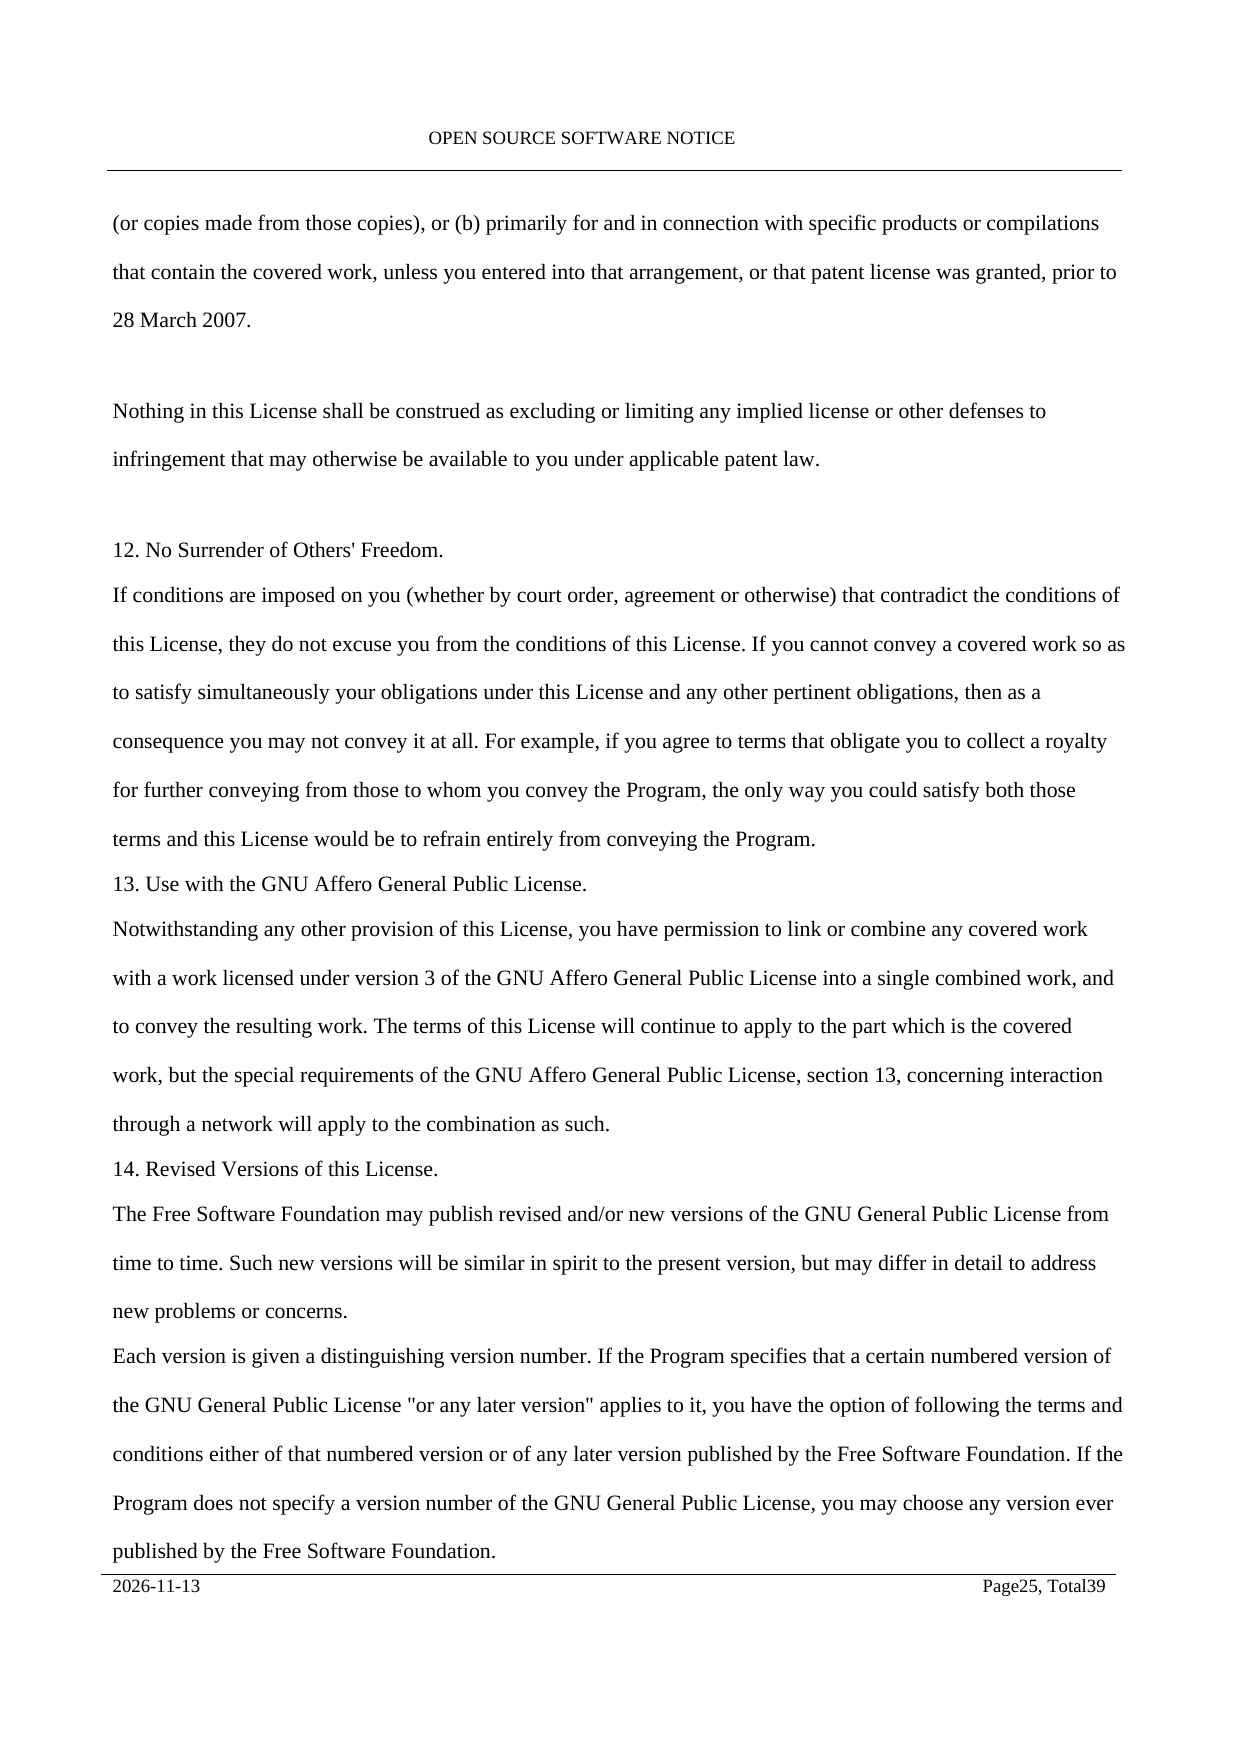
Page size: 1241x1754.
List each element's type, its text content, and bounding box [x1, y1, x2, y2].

text Notwithstanding any other provision of this License, you have permission to link or combine any covered work with a work licensed under version 3 of the GNU Affero General Public License into a single combined work, and to convey the resulting work. The terms of this License will continue to apply to the part which is the covered work, but the special requirements of the GNU Affero General Public License, section 13, concerning interaction through a network will apply to the combination as such. [112, 912, 1128, 1139]
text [112, 206, 1128, 336]
text Nothing in this License shall be construed as excluding or limiting any implied license or other defenses to infringement that may otherwise be available to you under applicable patent law. [112, 394, 1128, 475]
text 14. Revised Versions of this License. [112, 1152, 1128, 1185]
text If conditions are imposed on you (whether by court order, agreement or otherwise) that contradict the conditions of this License, they do not excuse you from the conditions of this License. If you cannot convey a covered work so as to satisfy simultaneously your obligations under this License and any other pertinent obligations, then as a consequence you may not convey it at all. For example, if you agree to terms that obligate you to collect a royalty for further conveying from those to whom you convey the Program, the only way you could satisfy both those terms and this License would be to refrain entirely from conveying the Program. [112, 578, 1128, 854]
text Each version is given a distinguishing version number. If the Program specifies that a certain numbered version of the GNU General Public License "or any later version" applies to it, you have the option of following the terms and conditions either of that numbered version or of any later version published by the Free Software Foundation. If the Program does not specify a version number of the GNU General Public License, you may choose any version ever published by the Free Software Foundation. [112, 1340, 1128, 1567]
text 12. No Surrender of Others' Freedom. [112, 533, 1128, 566]
text 13. Use with the GNU Affero General Public License. [112, 867, 1128, 899]
text The Free Software Foundation may publish revised and/or new versions of the GNU General Public License from time to time. Such new versions will be similar in spirit to the present version, but may differ in detail to address new problems or concerns. [112, 1197, 1128, 1327]
